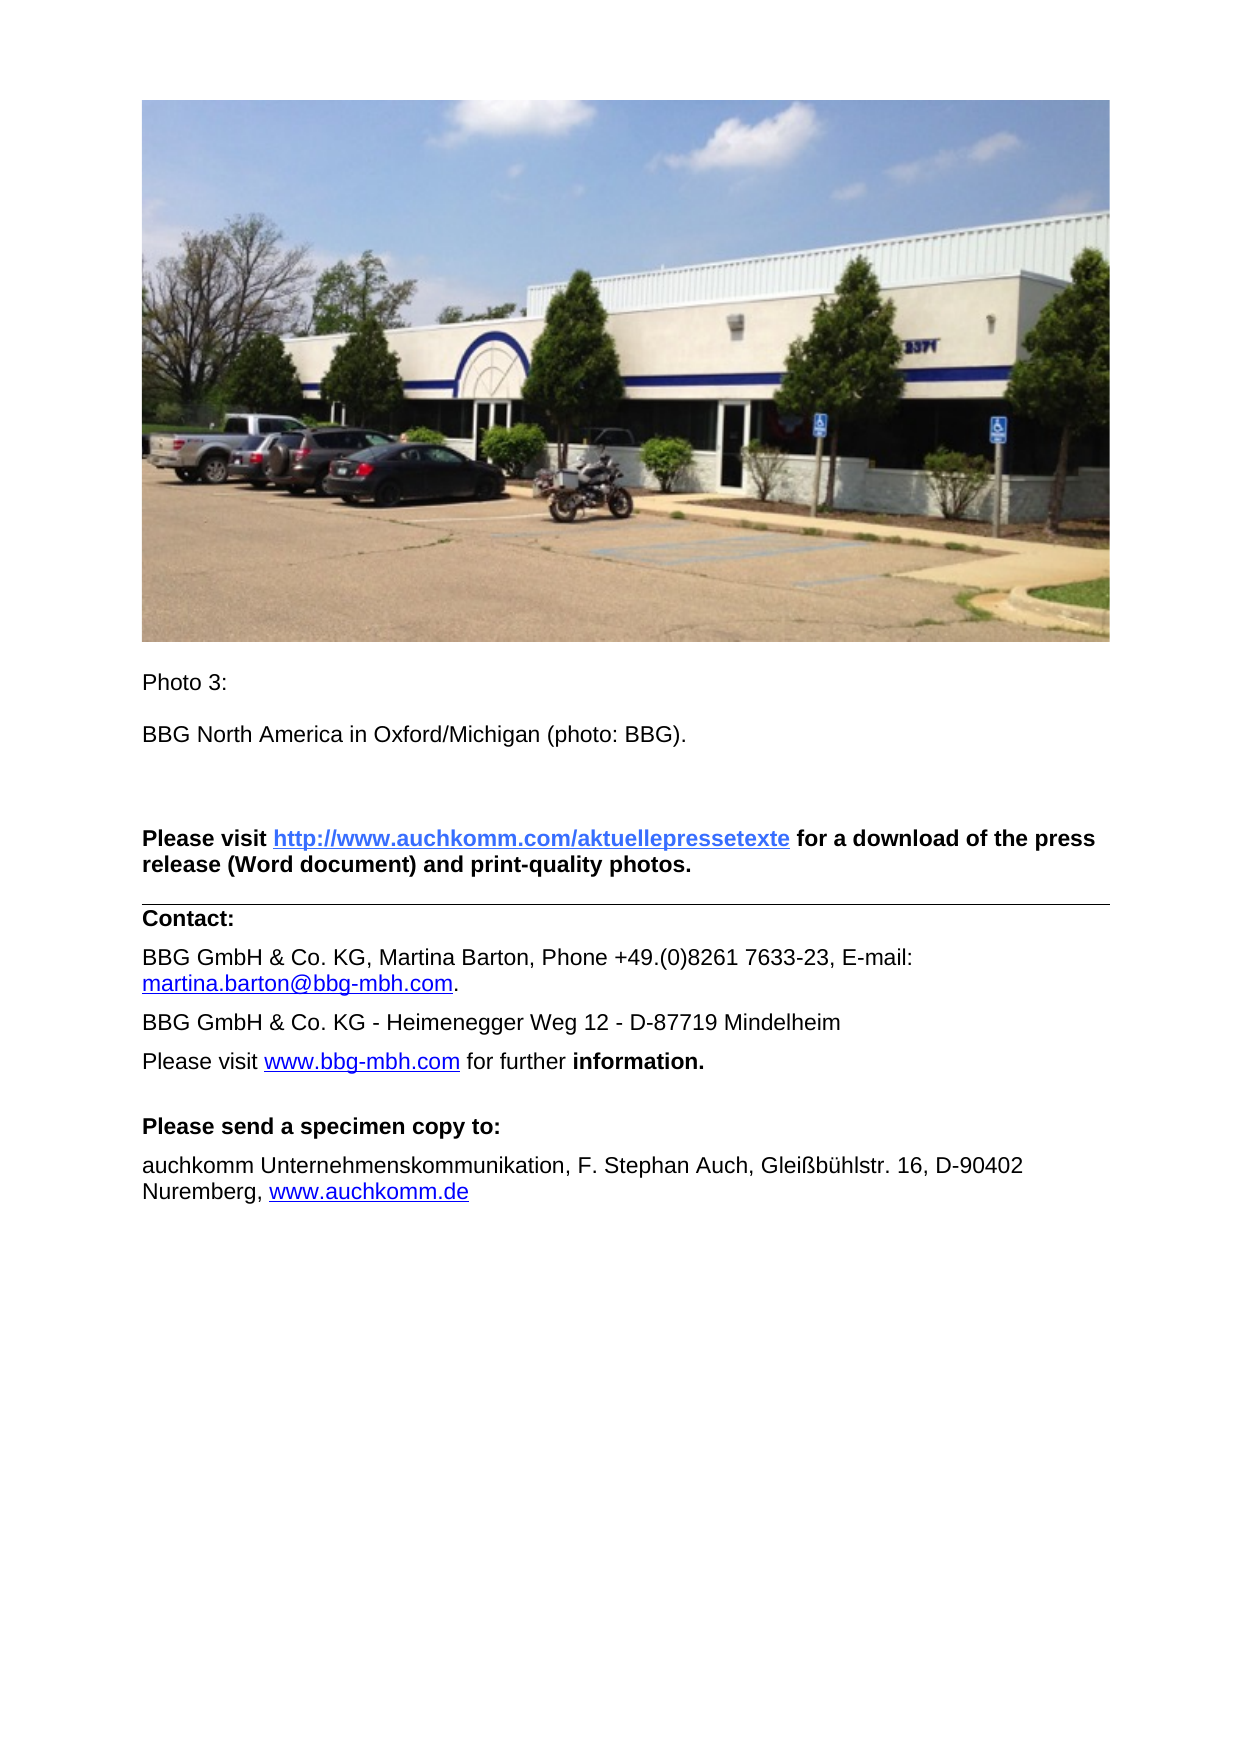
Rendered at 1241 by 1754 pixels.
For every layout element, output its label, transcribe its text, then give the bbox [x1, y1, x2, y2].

text BBG GmbH & Co. KG - Heimenegger Weg 12 - D-87719 Mindelheim [142, 1009, 1110, 1035]
text Photo 3: [142, 669, 1110, 695]
text auchkomm Unternehmenskommunikation, F. Stephan Auch, Gleißbühlstr. 16, D-90402 Nuremberg, www.auchkomm.de [142, 1152, 1110, 1205]
text Contact: [142, 905, 1110, 931]
text Please visit www.bbg-mbh.com for further information. [142, 1048, 1110, 1074]
text BBG North America in Oxford/Michigan (photo: BBG). [142, 721, 1110, 747]
text BBG GmbH & Co. KG, Martina Barton, Phone +49.(0)8261 7633-23, E-mail: martina.barton@bbg-mbh.com. [142, 944, 1110, 997]
text Please visit http://www.auchkomm.com/aktuellepressetexte for a download of the press release (Word document) and print-quality photos. [142, 825, 1110, 878]
picture [141, 100, 1110, 642]
text Please send a specimen copy to: [142, 1113, 1110, 1139]
